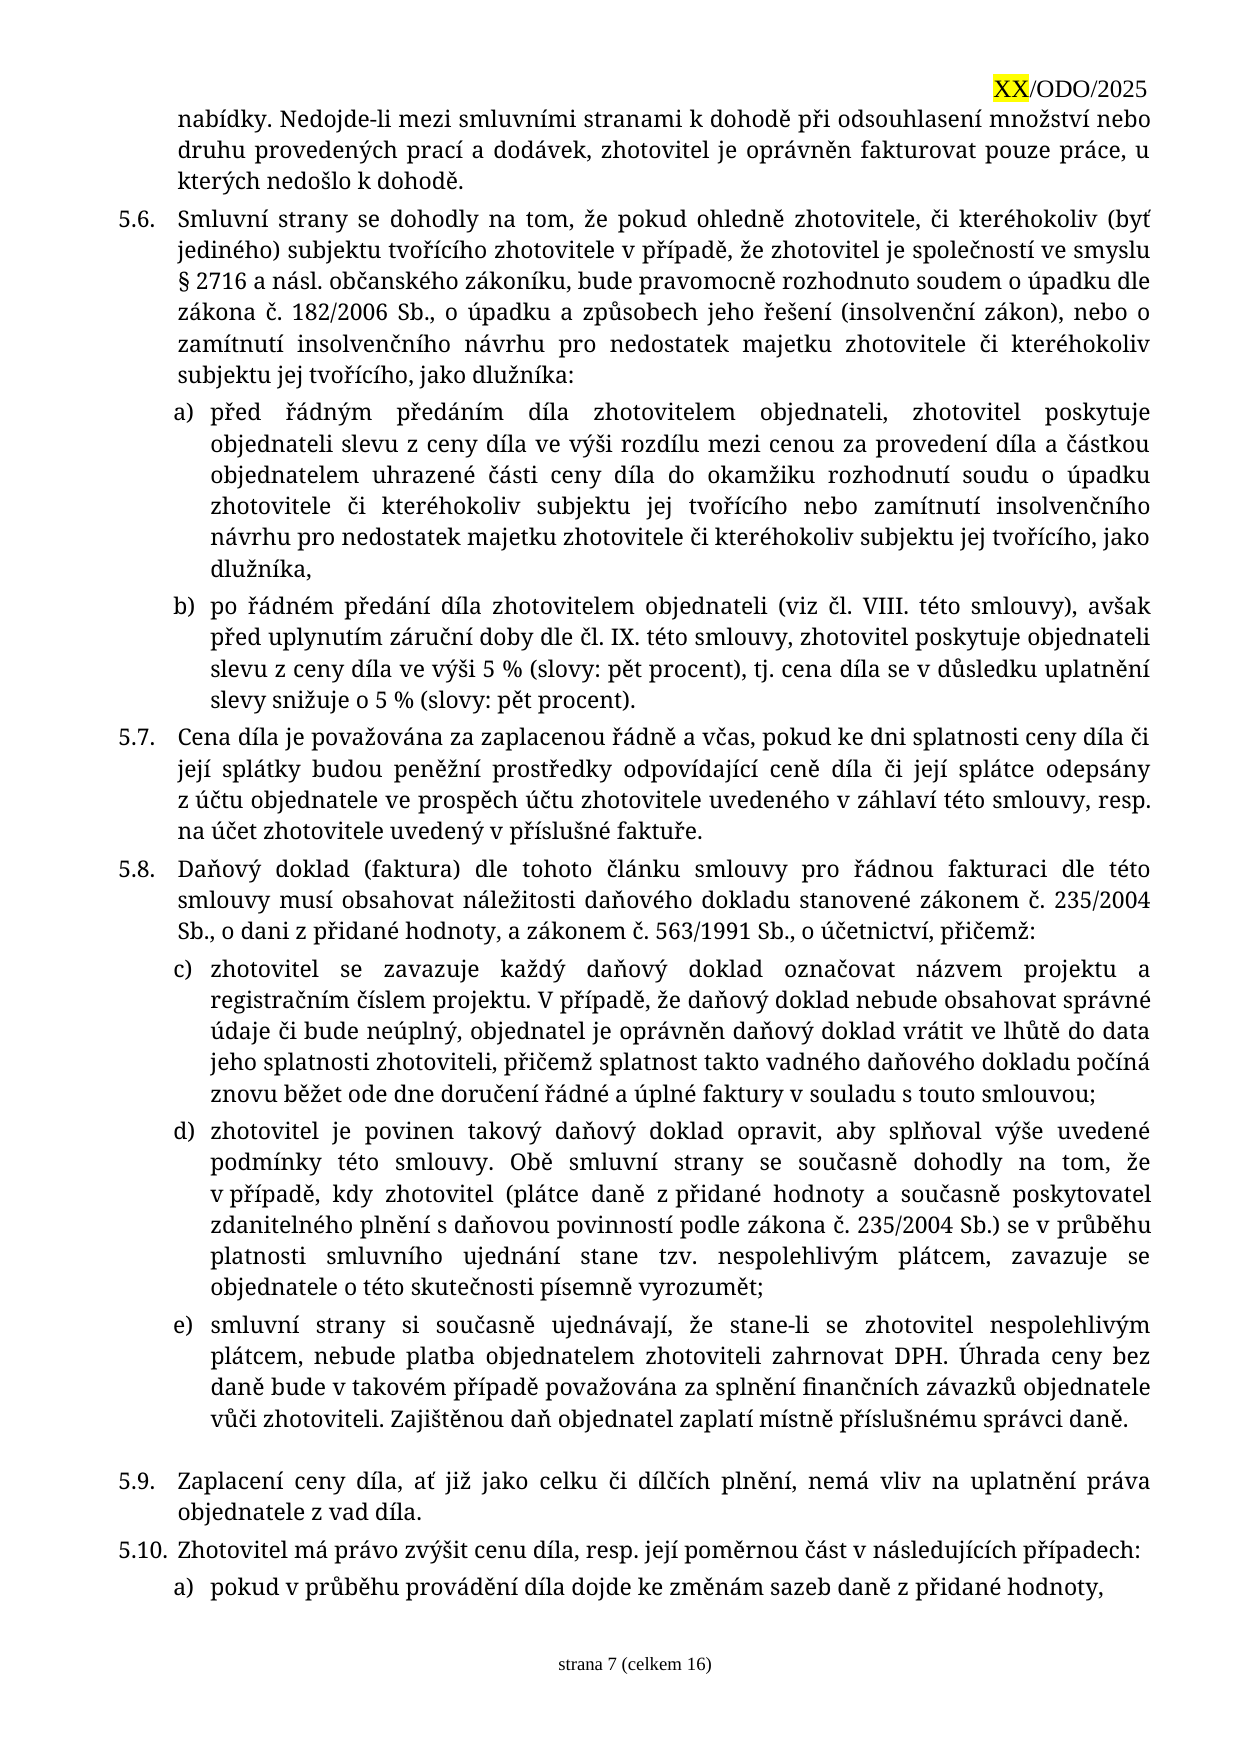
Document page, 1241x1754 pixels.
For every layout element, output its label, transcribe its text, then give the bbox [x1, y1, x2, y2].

list zhotovitel je povinen takový daňový doklad opravit, aby splňoval výše uvedené podmínky této smlouvy. Obě smluvní strany se současně dohodly na tom, že v případě, kdy zhotovitel (plátce daně z přidané hodnoty a současně poskytovatel zdanitelného plnění s daňovou povinností podle zákona č. 235/2004 Sb.) se v průběhu platnosti smluvního ujednání stane tzv. nespolehlivým plátcem, zavazuje se objednatele o této skutečnosti písemně vyrozumět; [173, 1115, 1152, 1302]
list Smluvní strany se dohodly na tom, že pokud ohledně zhotovitele, či kteréhokoliv (byť jediného) subjektu tvořícího zhotovitele v případě, že zhotovitel je společností ve smyslu § 2716 a násl. občanského zákoníku, bude pravomocně rozhodnuto soudem o úpadku dle zákona č. 182/2006 Sb., o úpadku a způsobech jeho řešení (insolvenční zákon), nebo o zamítnutí insolvenčního návrhu pro nedostatek majetku zhotovitele či kteréhokoliv subjektu jej tvořícího, jako dlužníka: [118, 202, 1152, 390]
list zhotovitel se zavazuje každý daňový doklad označovat názvem projektu a registračním číslem projektu. V případě, že daňový doklad nebude obsahovat správné údaje či bude neúplný, objednatel je oprávněn daňový doklad vrátit ve lhůtě do data jeho splatnosti zhotoviteli, přičemž splatnost takto vadného daňového dokladu počíná znovu běžet ode dne doručení řádné a úplné faktury v souladu s touto smlouvou; [173, 952, 1152, 1109]
list Daňový doklad (faktura) dle tohoto článku smlouvy pro řádnou fakturaci dle této smlouvy musí obsahovat náležitosti daňového dokladu stanovené zákonem č. 235/2004 Sb., o dani z přidané hodnoty, a zákonem č. 563/1991 Sb., o účetnictví, přičemž: [118, 852, 1152, 946]
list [118, 102, 1152, 196]
list Cena díla je považována za zaplacenou řádně a včas, pokud ke dni splatnosti ceny díla či její splátky budou peněžní prostředky odpovídající ceně díla či její splátce odepsány z účtu objednatele ve prospěch účtu zhotovitele uvedeného v záhlaví této smlouvy, resp. na účet zhotovitele uvedený v příslušné faktuře. [118, 721, 1152, 846]
list před řádným předáním díla zhotovitelem objednateli, zhotovitel poskytuje objednateli slevu z ceny díla ve výši rozdílu mezi cenou za provedení díla a částkou objednatelem uhrazené části ceny díla do okamžiku rozhodnutí soudu o úpadku zhotovitele či kteréhokoliv subjektu jej tvořícího nebo zamítnutí insolvenčního návrhu pro nedostatek majetku zhotovitele či kteréhokoliv subjektu jej tvořícího, jako dlužníka, [173, 396, 1152, 584]
list po řádném předání díla zhotovitelem objednateli (viz čl. VIII. této smlouvy), avšak před uplynutím záruční doby dle čl. IX. této smlouvy, zhotovitel poskytuje objednateli slevu z ceny díla ve výši 5 % (slovy: pět procent), tj. cena díla se v důsledku uplatnění slevy snižuje o 5 % (slovy: pět procent). [173, 590, 1152, 715]
list smluvní strany si současně ujednávají, že stane-li se zhotovitel nespolehlivým plátcem, nebude platba objednatelem zhotoviteli zahrnovat DPH. Úhrada ceny bez daně bude v takovém případě považována za splnění finančních závazků objednatele vůči zhotoviteli. Zajištěnou daň objednatel zaplatí místně příslušnému správci daně. [173, 1309, 1152, 1434]
list Zhotovitel má právo zvýšit cenu díla, resp. její poměrnou část v následujících případech: [118, 1534, 1152, 1565]
list pokud v průběhu provádění díla dojde ke změnám sazeb daně z přidané hodnoty, [173, 1571, 1152, 1602]
list Zaplacení ceny díla, ať již jako celku či dílčích plnění, nemá vliv na uplatnění práva objednatele z vad díla. [118, 1465, 1152, 1527]
